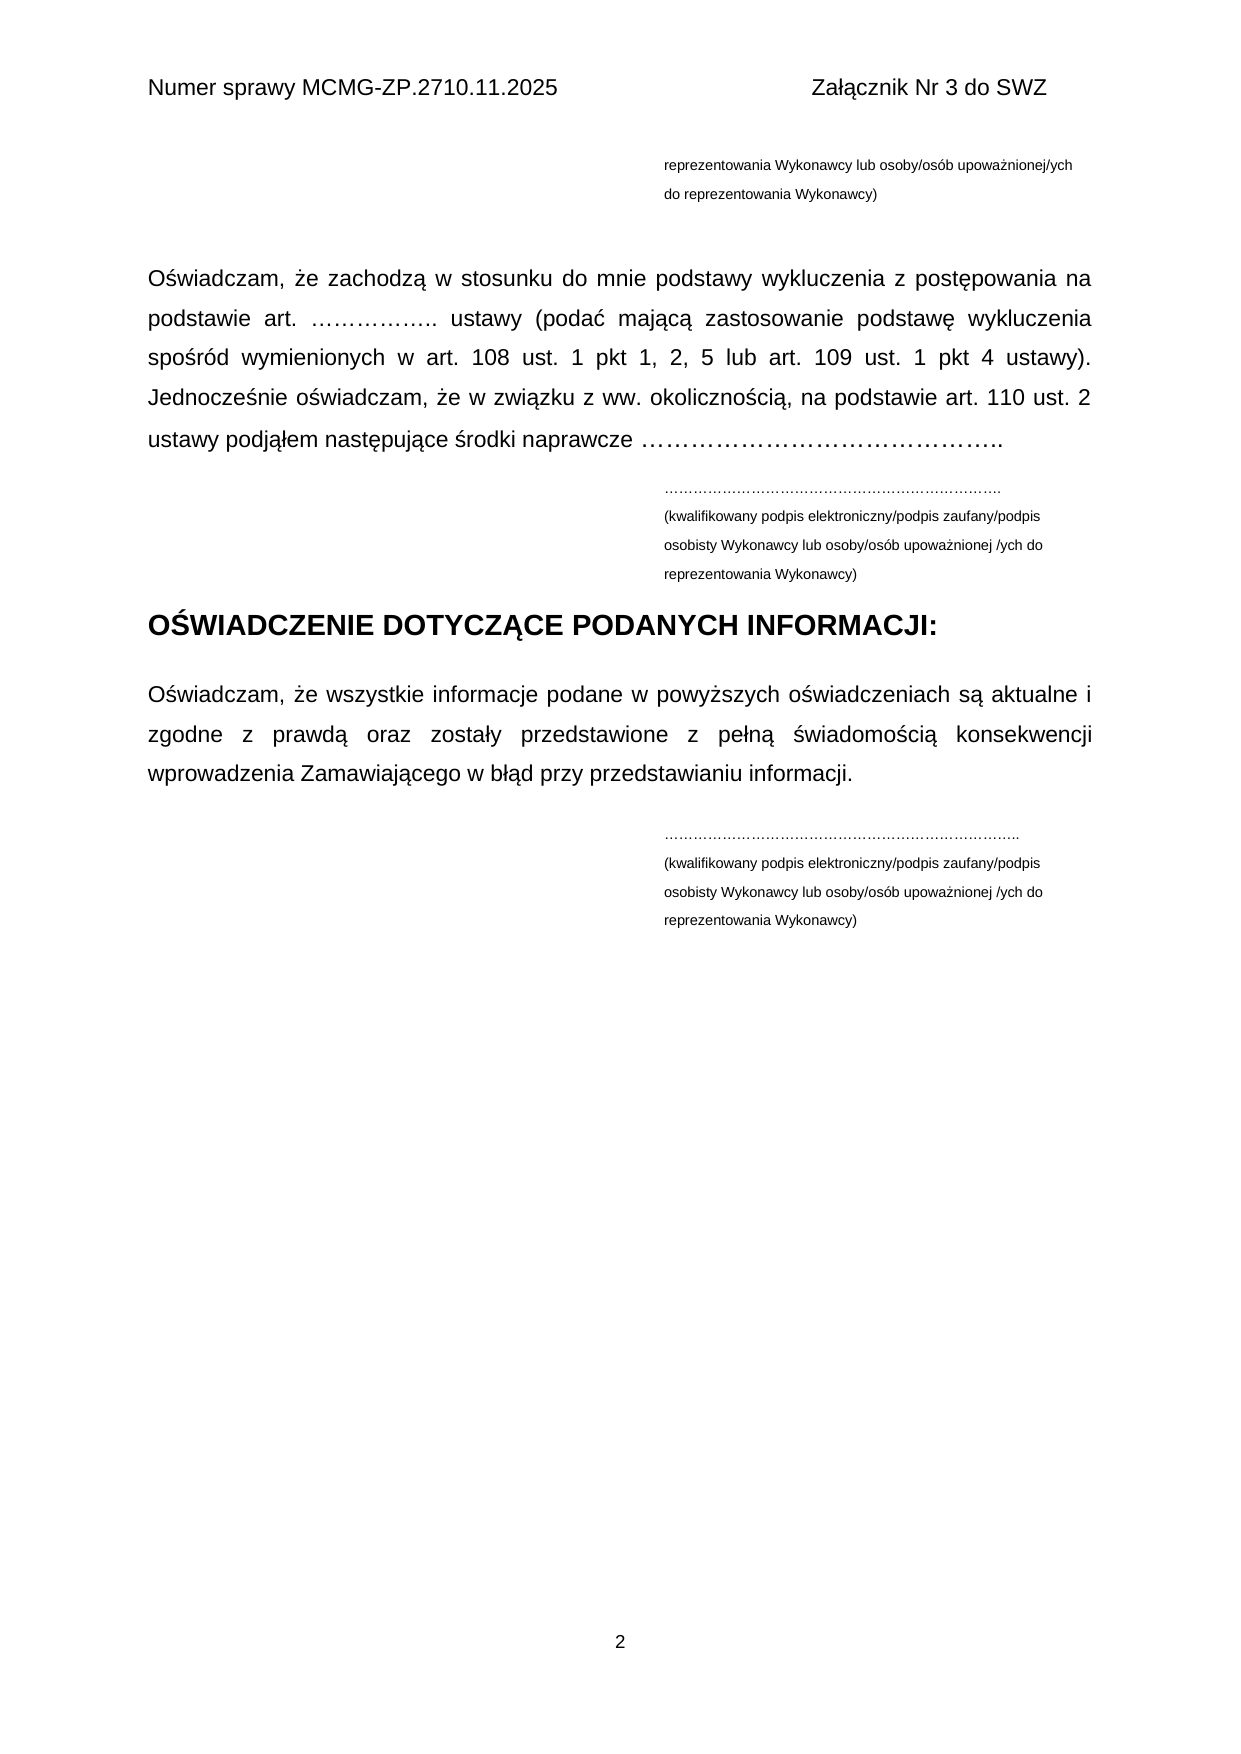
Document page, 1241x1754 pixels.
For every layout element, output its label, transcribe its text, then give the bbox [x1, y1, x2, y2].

text ……………………………………………………………. [664, 467, 1093, 496]
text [664, 145, 1093, 203]
text (kwalifikowany podpis elektroniczny/podpis zaufany/podpis osobisty Wykonawcy lub osoby/osób upoważnionej /ych do reprezentowania Wykonawcy) [664, 843, 1093, 929]
text Oświadczam, że zachodzą w stosunku do mnie podstawy wykluczenia z postępowania na podstawie art. …………….. ustawy (podać mającą zastosowanie podstawę wykluczenia spośród wymienionych w art. 108 ust. 1 pkt 1, 2, 5 lub art. 109 ust. 1 pkt 4 ustawy). Jednocześnie oświadczam, że w związku z ww. okolicznością, na podstawie art. 110 ust. 2 ustawy podjąłem następujące środki naprawcze …………………………………….. [148, 265, 1093, 453]
text Oświadczam, że wszystkie informacje podane w powyższych oświadczeniach są aktualne i zgodne z prawdą oraz zostały przedstawione z pełną świadomością konsekwencji wprowadzenia Zamawiającego w błąd przy przedstawianiu informacji. [148, 681, 1093, 786]
subtitle OŚWIADCZENIE DOTYCZĄCE PODANYCH INFORMACJI: [148, 607, 1093, 641]
text (kwalifikowany podpis elektroniczny/podpis zaufany/podpis osobisty Wykonawcy lub osoby/osób upoważnionej /ych do reprezentowania Wykonawcy) [664, 496, 1093, 582]
text ……………………………………………………………….. [664, 814, 1093, 843]
